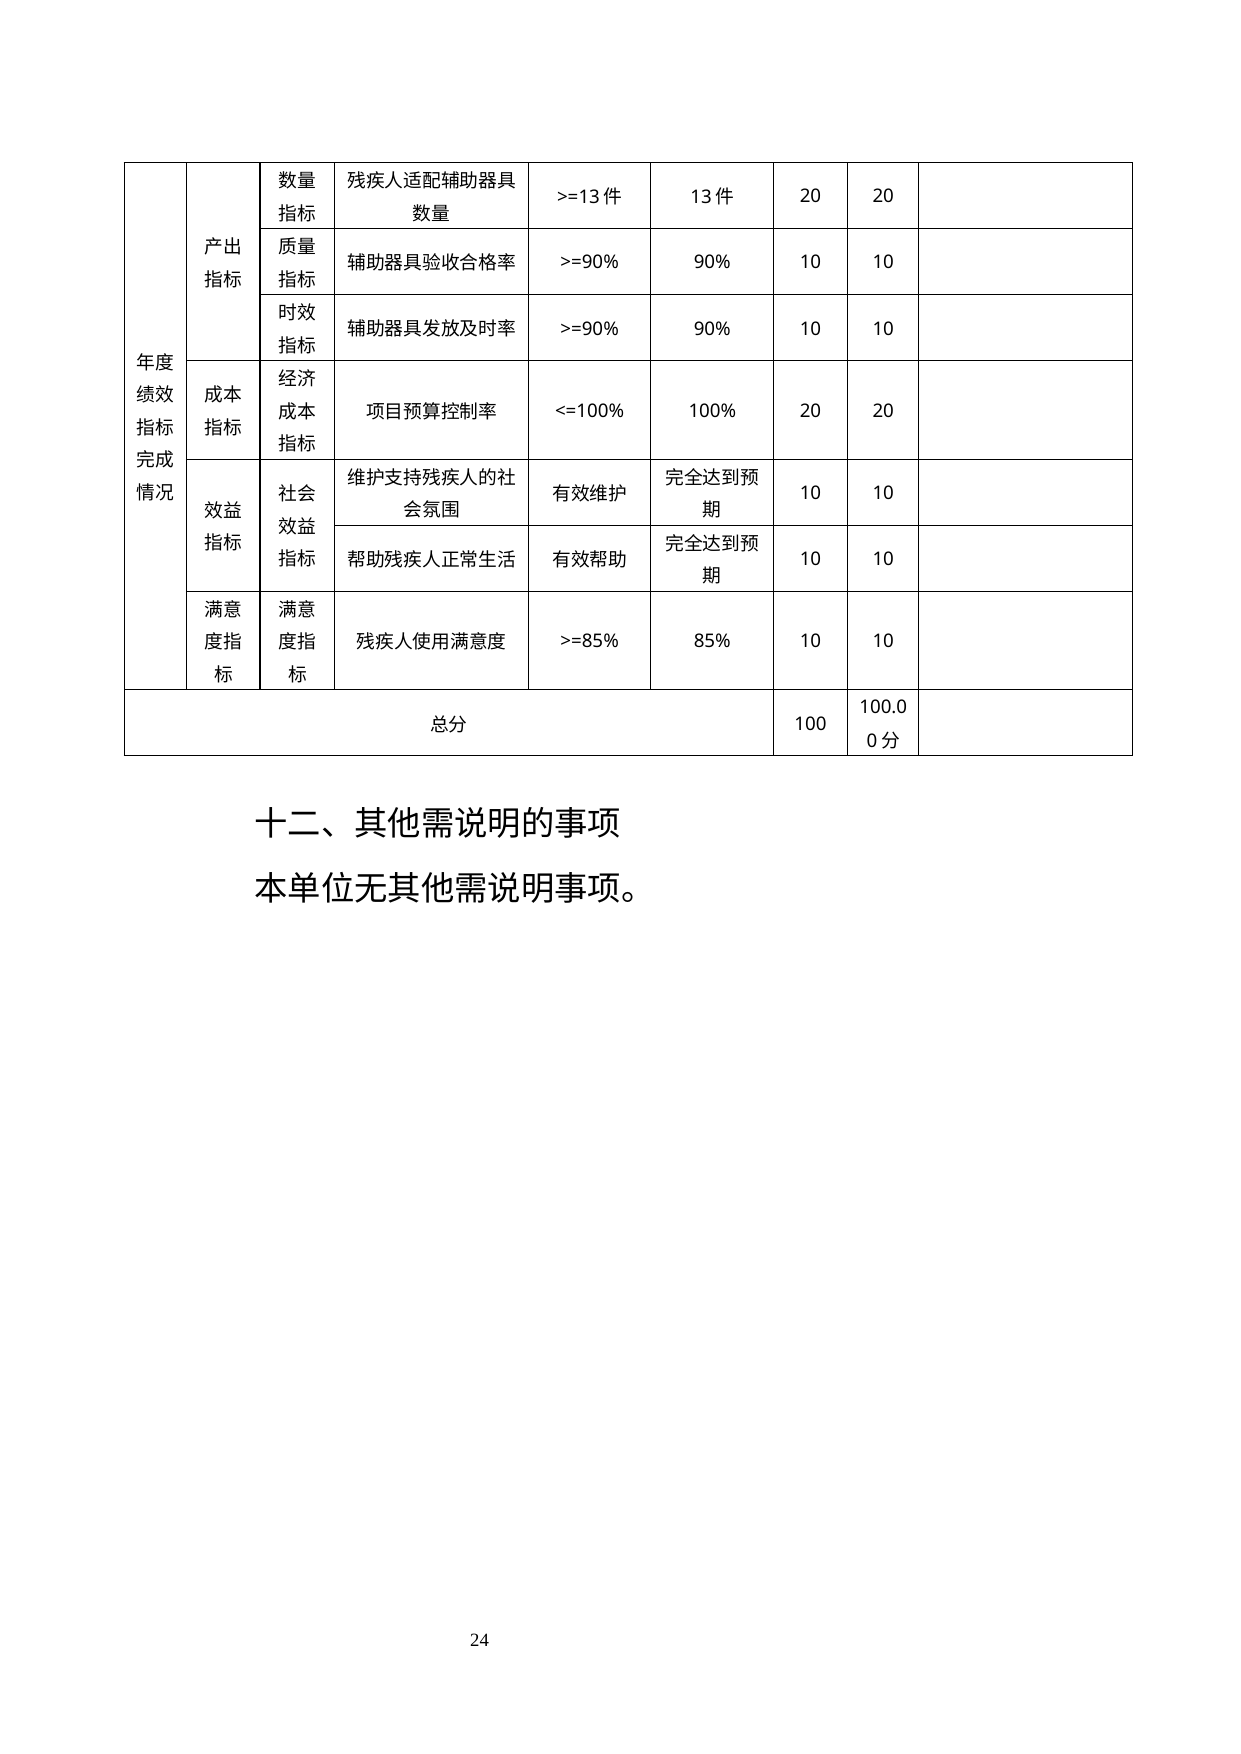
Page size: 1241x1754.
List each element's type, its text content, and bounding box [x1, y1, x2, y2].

table_cell 总分 [125, 690, 773, 755]
table_cell [919, 690, 1132, 755]
table_cell 10 [774, 295, 847, 360]
table_cell 10 [774, 592, 847, 689]
table_cell 残疾人适配辅助器具数量 [335, 163, 528, 228]
table_cell [919, 295, 1132, 360]
table_cell 10 [774, 229, 847, 294]
table_cell 满意度指标 [261, 592, 334, 689]
table_cell 20 [774, 361, 847, 459]
table_cell >=90% [529, 295, 650, 360]
table_cell 10 [848, 295, 918, 360]
table_cell 年度绩效指标完成情况 [125, 163, 186, 689]
table_cell 有效帮助 [529, 526, 650, 591]
table_cell >=85% [529, 592, 650, 689]
table_cell 质量指标 [261, 229, 334, 294]
table_cell 社会效益指标 [261, 460, 334, 591]
table_cell 20 [848, 163, 918, 228]
table_cell 残疾人使用满意度 [335, 592, 528, 689]
table_cell [919, 526, 1132, 591]
table_cell >=90% [529, 229, 650, 294]
table_cell 10 [774, 526, 847, 591]
table_cell 满意度指标 [187, 592, 259, 689]
table_cell 10 [848, 526, 918, 591]
table_cell 时效指标 [261, 295, 334, 360]
table_cell 85% [651, 592, 773, 689]
table_cell 完全达到预期 [651, 460, 773, 525]
table_cell [919, 592, 1132, 689]
table_cell 有效维护 [529, 460, 650, 525]
table_cell 13件 [651, 163, 773, 228]
table_cell 90% [651, 229, 773, 294]
table_cell 10 [774, 460, 847, 525]
table_cell 经济成本指标 [261, 361, 334, 459]
table_cell 10 [848, 229, 918, 294]
text 十二、其他需说明的事项 [187, 789, 1053, 854]
table_cell >=13件 [529, 163, 650, 228]
table_cell 项目预算控制率 [335, 361, 528, 459]
table_cell 完全达到预期 [651, 526, 773, 591]
table_cell 辅助器具验收合格率 [335, 229, 528, 294]
table_cell 20 [774, 163, 847, 228]
table_cell [919, 163, 1132, 228]
text 本单位无其他需说明事项。 [187, 854, 1053, 919]
table_cell 100% [651, 361, 773, 459]
table_cell 产出指标 [187, 163, 259, 360]
table_cell 数量指标 [261, 163, 334, 228]
table_cell [919, 460, 1132, 525]
table_cell 成本指标 [187, 361, 259, 459]
table_cell 帮助残疾人正常生活 [335, 526, 528, 591]
table_cell 20 [848, 361, 918, 459]
table_cell 100 [774, 690, 847, 755]
table_cell 90% [651, 295, 773, 360]
table_cell [919, 361, 1132, 459]
table_cell 10 [848, 460, 918, 525]
table_cell 维护支持残疾人的社会氛围 [335, 460, 528, 525]
table_cell <=100% [529, 361, 650, 459]
table_cell 辅助器具发放及时率 [335, 295, 528, 360]
table_cell 10 [848, 592, 918, 689]
table_cell 100.00分 [848, 690, 918, 755]
table_cell 效益指标 [187, 460, 259, 591]
table_cell [919, 229, 1132, 294]
